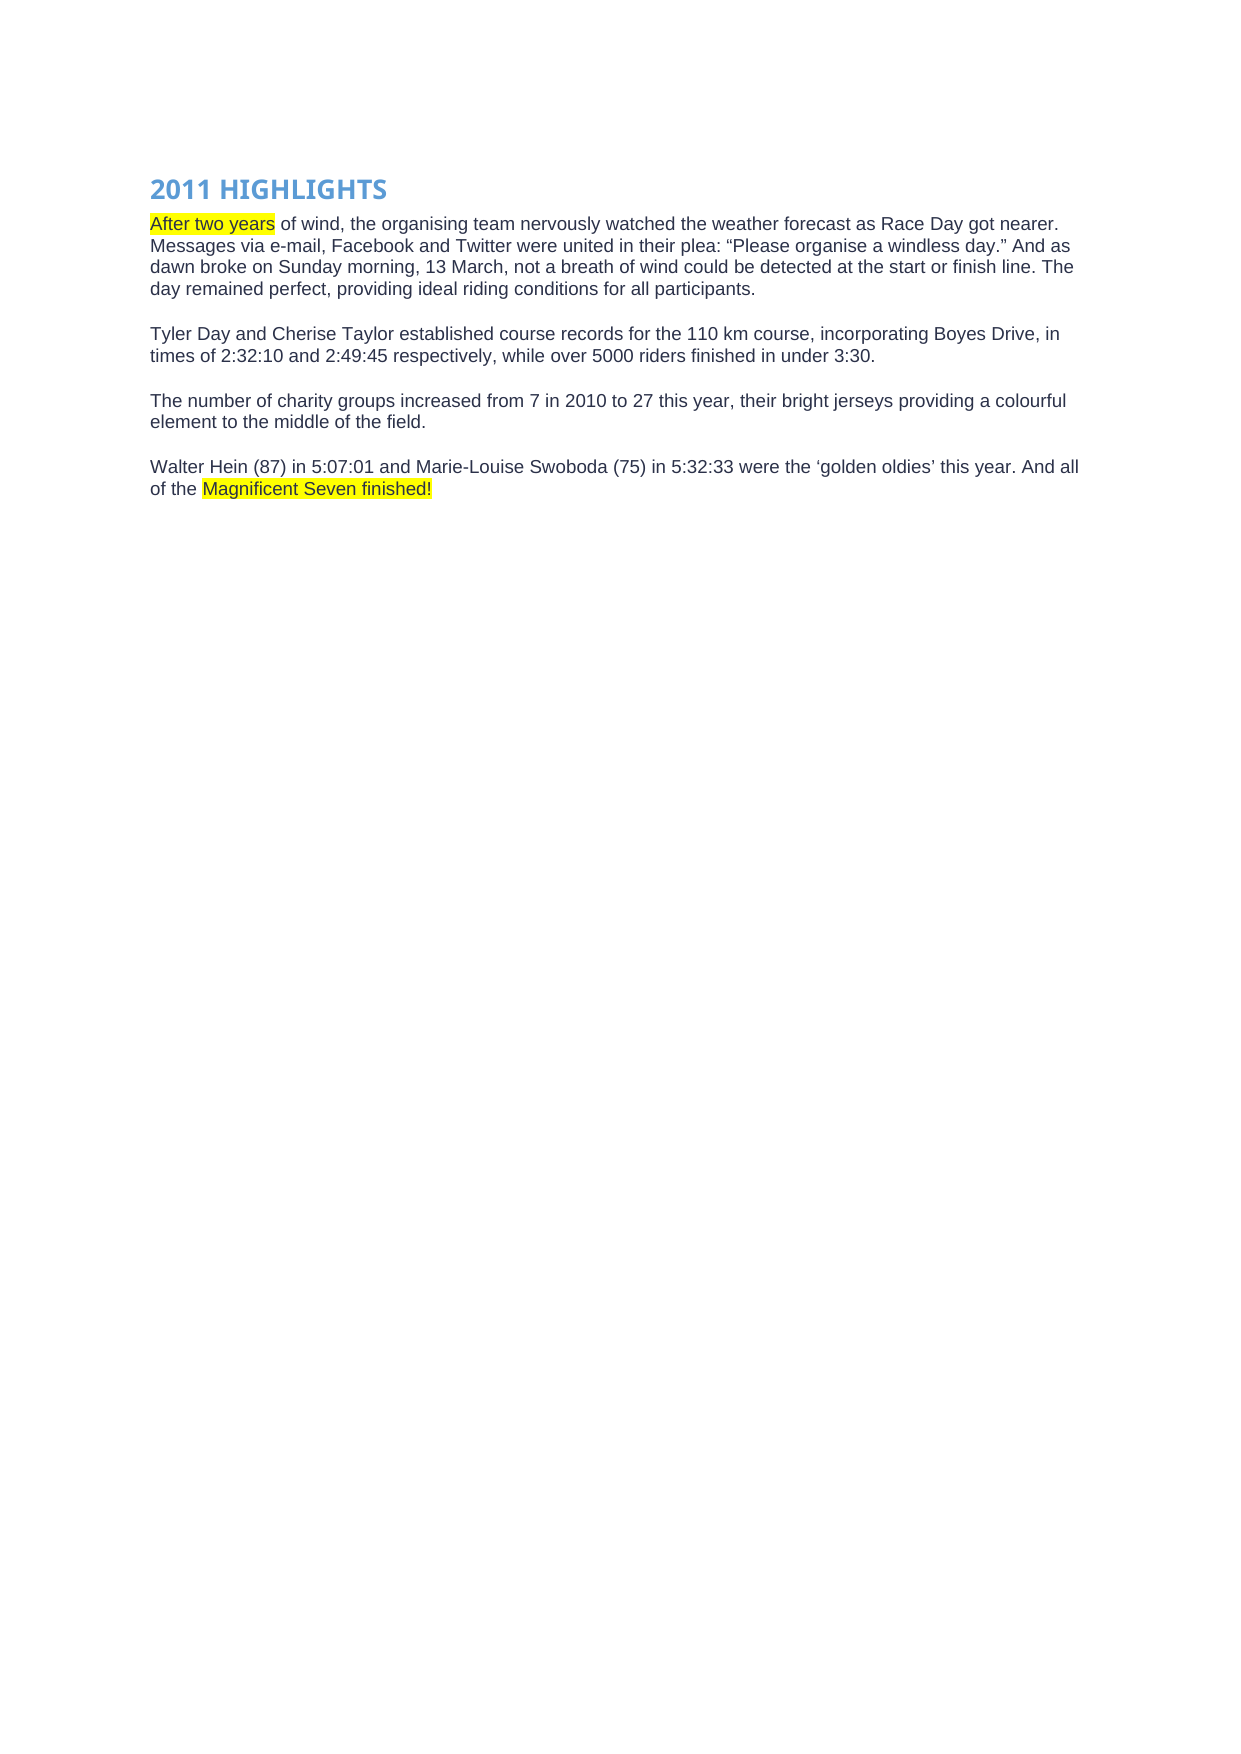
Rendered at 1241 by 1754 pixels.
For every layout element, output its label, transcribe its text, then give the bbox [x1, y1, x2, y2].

subtitle 2011 HIGHLIGHTS [150, 171, 1090, 208]
text After two years of wind, the organising team nervously watched the weather forecast as Race Day got nearer. Messages via e-mail, Facebook and Twitter were united in their plea: “Please organise a windless day.” And as dawn broke on Sunday morning, 13 March, not a breath of wind could be detected at the start or finish line. The day remained perfect, providing ideal riding conditions for all participants. [150, 213, 1090, 299]
text Walter Hein (87) in 5:07:01 and Marie-Louise Swoboda (75) in 5:32:33 were the ‘golden oldies’ this year. And all of the Magnificent Seven finished! [150, 456, 1090, 499]
text Tyler Day and Cherise Taylor established course records for the 110 km course, incorporating Boyes Drive, in times of 2:32:10 and 2:49:45 respectively, while over 5000 riders finished in under 3:30. [150, 323, 1090, 366]
text The number of charity groups increased from 7 in 2010 to 27 this year, their bright jerseys providing a colourful element to the middle of the field. [150, 389, 1090, 433]
